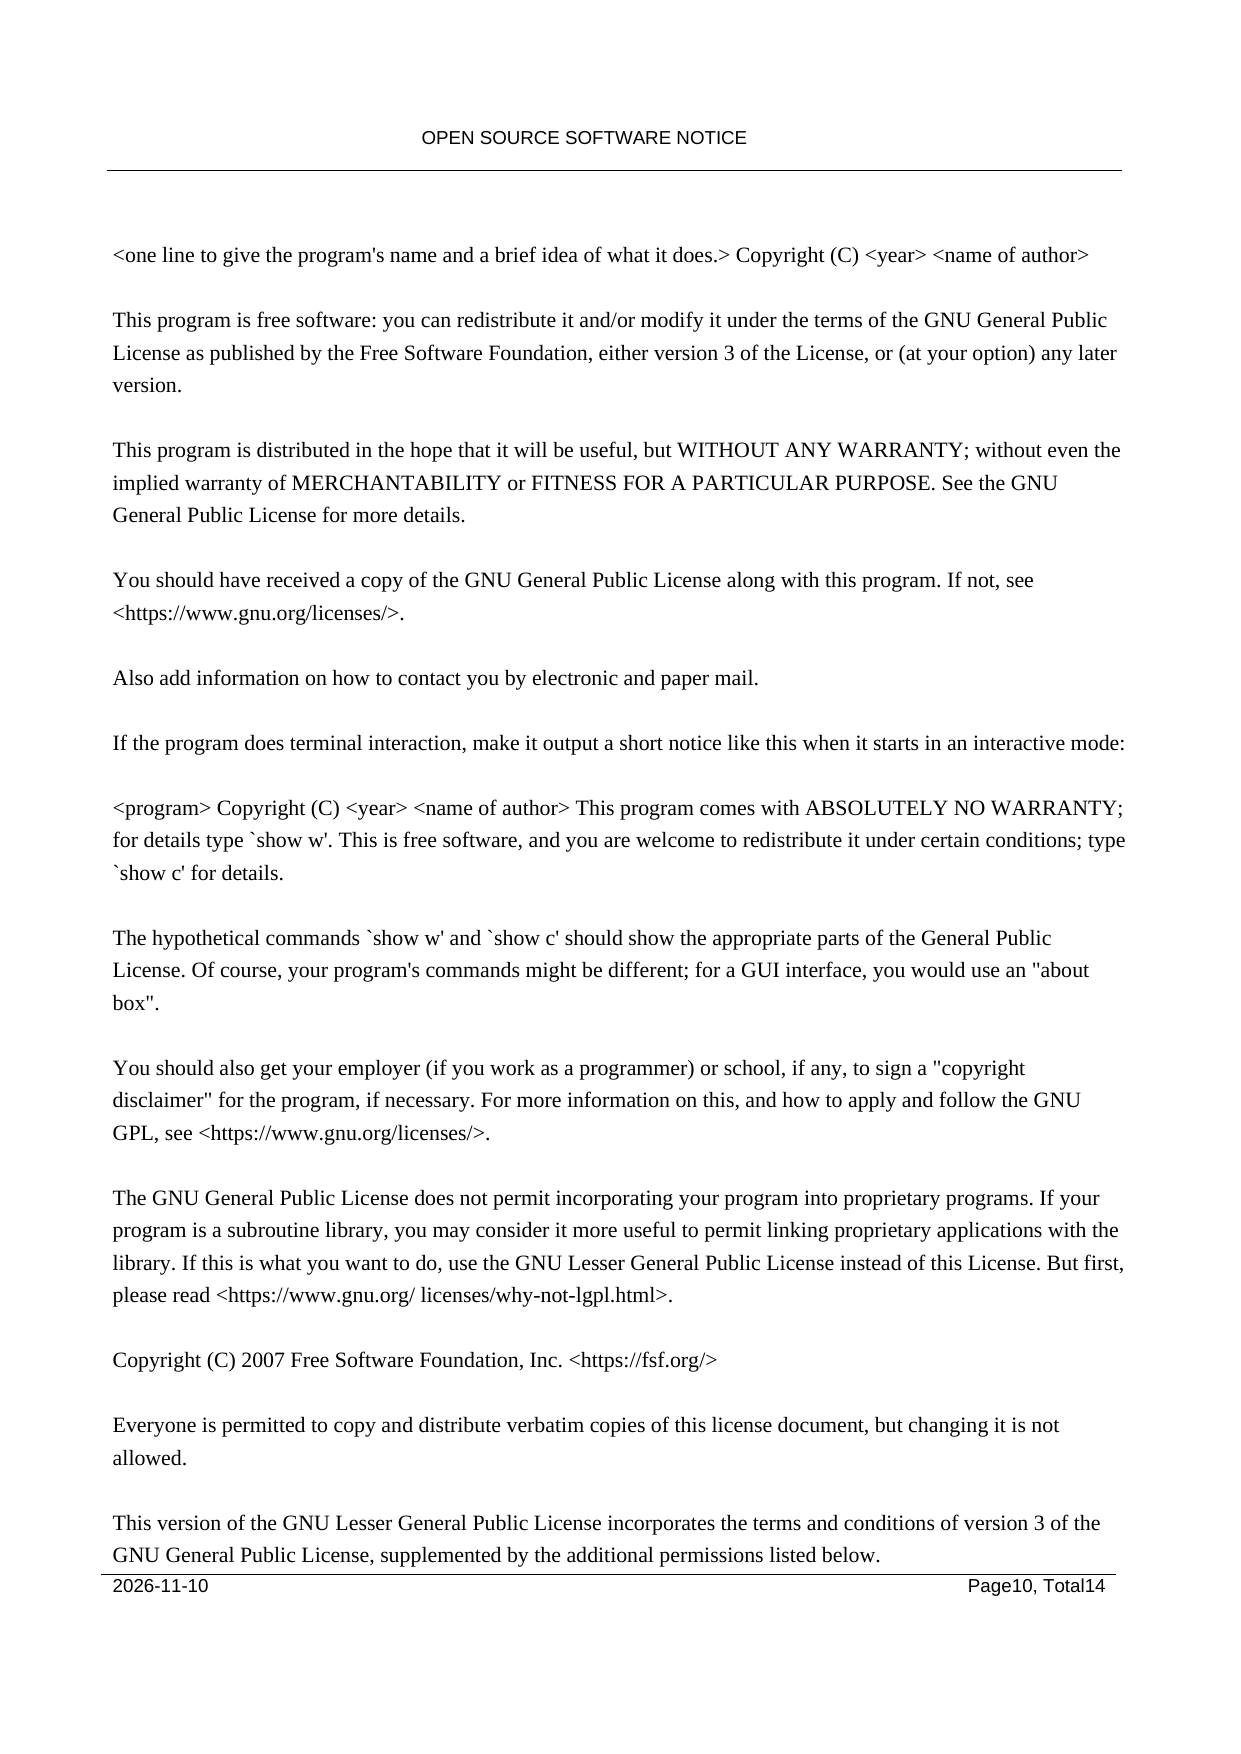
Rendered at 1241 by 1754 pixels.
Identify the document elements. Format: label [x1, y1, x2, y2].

text [112, 206, 1128, 1571]
